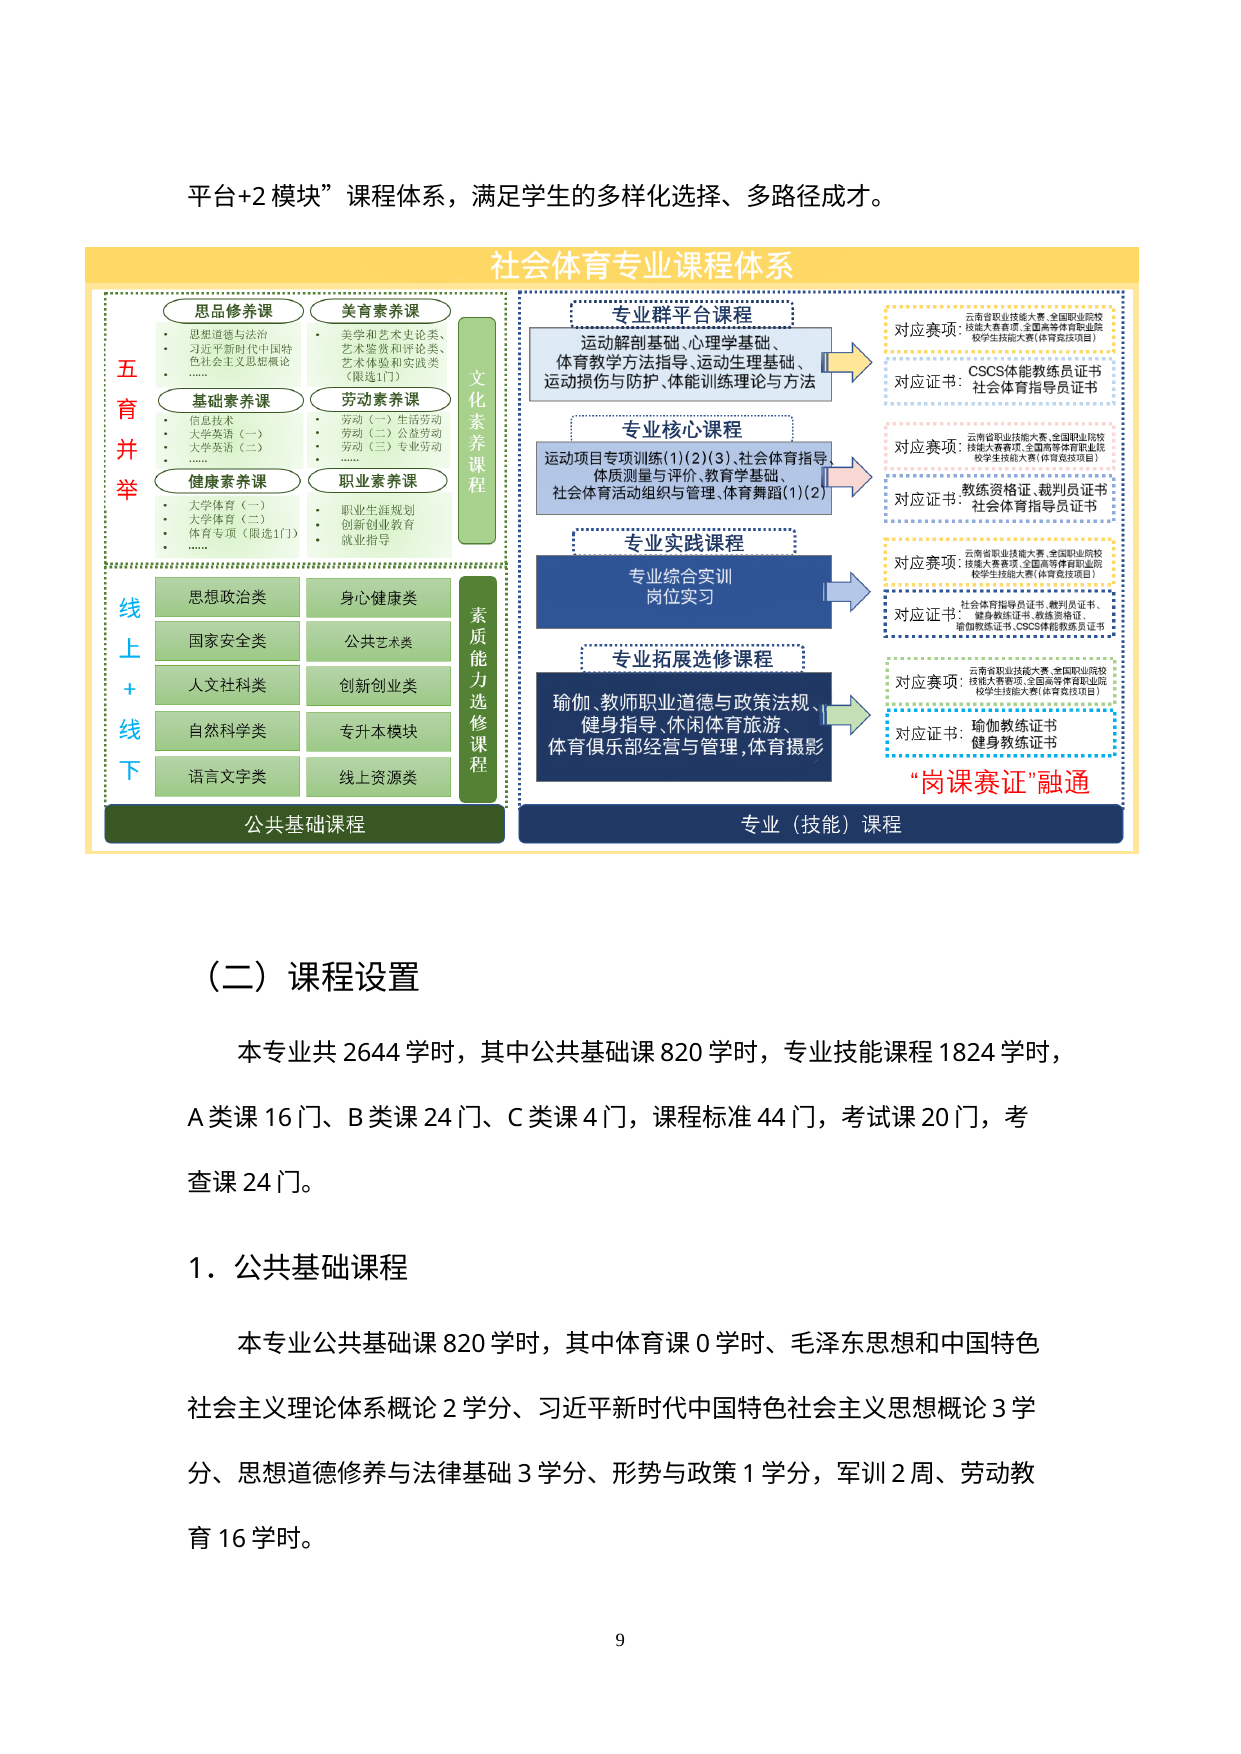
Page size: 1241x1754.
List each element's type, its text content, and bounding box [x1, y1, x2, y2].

text 1．公共基础课程 [187, 1234, 1053, 1299]
text 本专业公共基础课820学时，其中体育课0学时、毛泽东思想和中国特色社会主义理论体系概论2学分、习近平新时代中国特色社会主义思想概论3学分、思想道德修养与法律基础3学分、形势与政策1学分，军训2周、劳动教育16学时。 [187, 1309, 1053, 1569]
text （二）课程设置 [187, 942, 1053, 1007]
text 本专业共2644学时，其中公共基础课820学时，专业技能课程1824学时，A类课16门、B类课24门、C类课4门，课程标准44门，考试课20门，考查课24门。 [187, 1018, 1053, 1213]
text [187, 162, 1053, 227]
picture [85, 247, 1139, 854]
